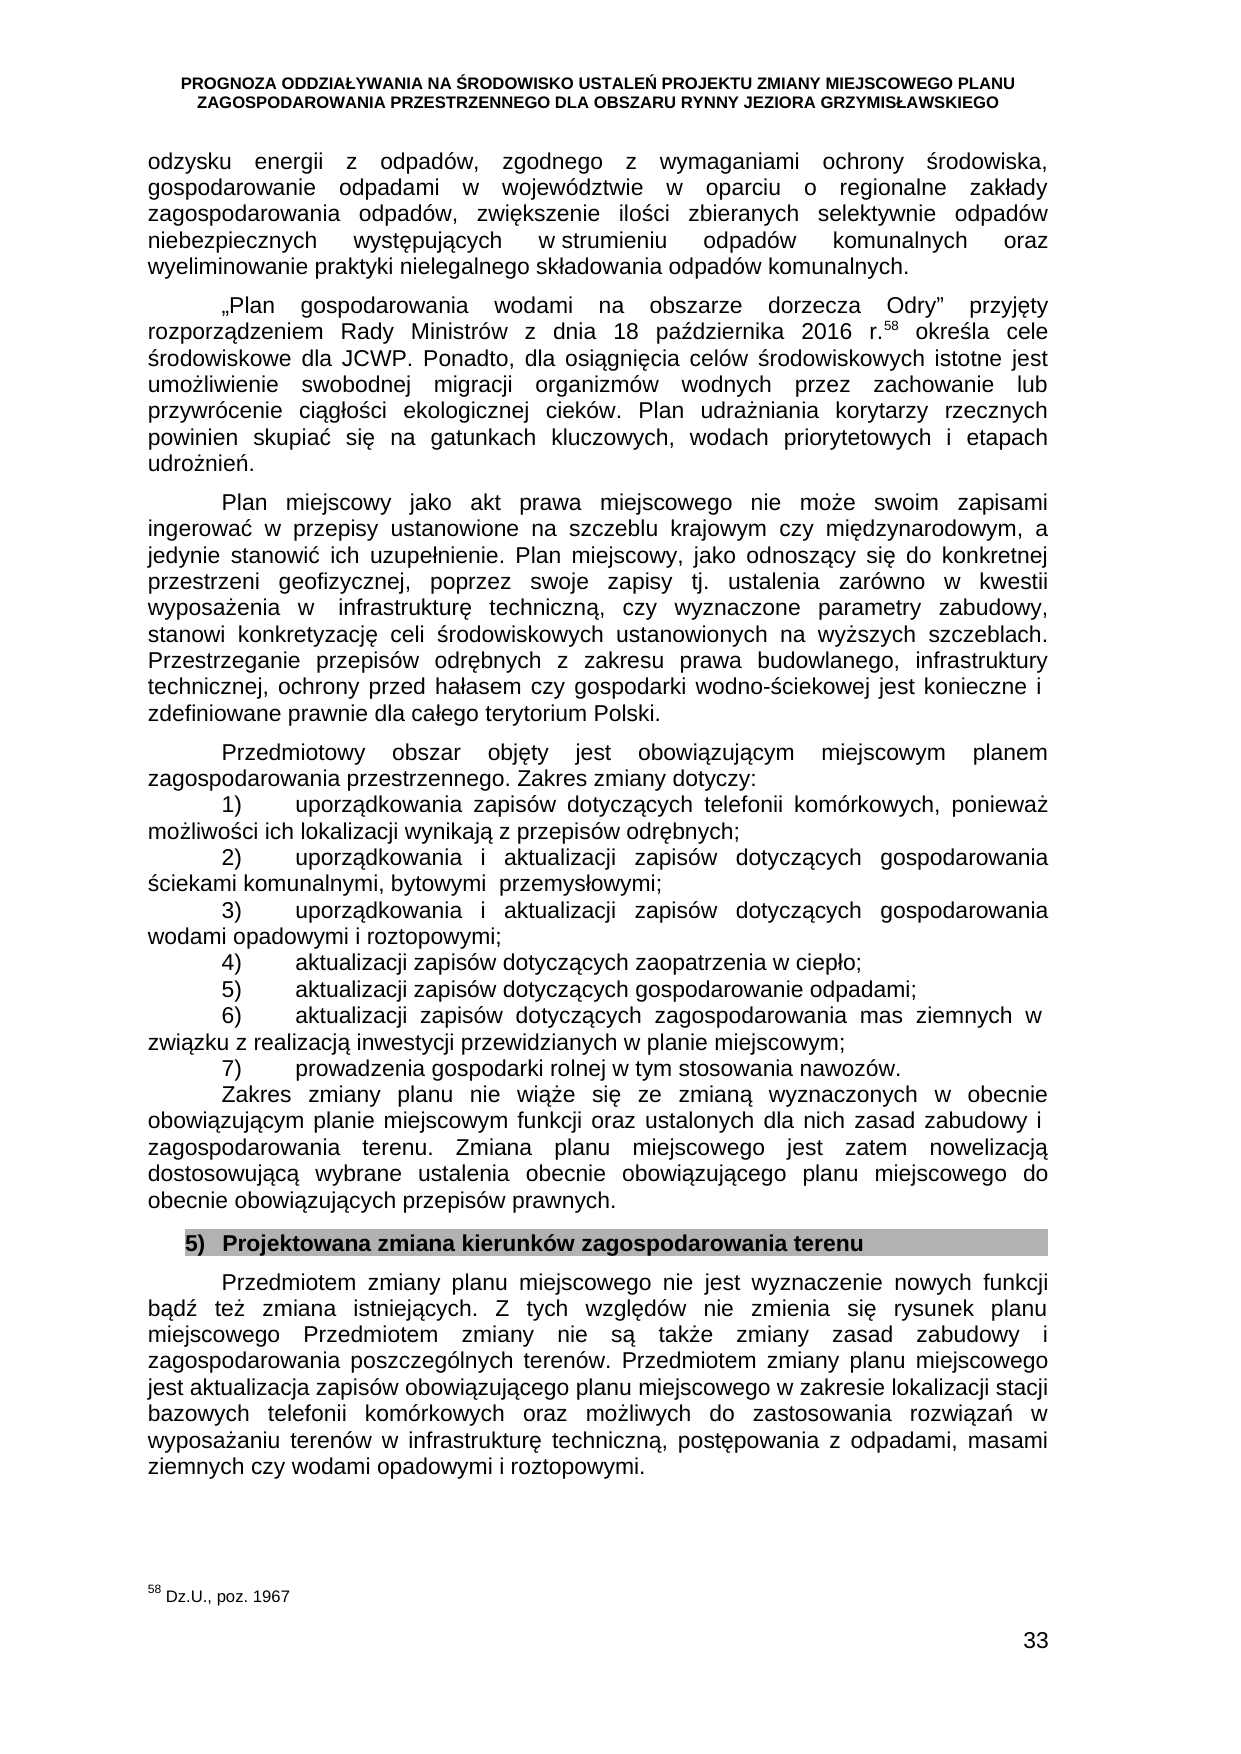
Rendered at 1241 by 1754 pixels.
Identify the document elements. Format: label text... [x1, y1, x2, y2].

text Przedmiotowy obszar objęty jest obowiązującym miejscowym planem zagospodarowania przestrzennego. Zakres zmiany dotyczy: [148, 738, 1048, 791]
text Plan miejscowy jako akt prawa miejscowego nie może swoim zapisami ingerować w przepisy ustanowione na szczeblu krajowym czy międzynarodowym, a jedynie stanowić ich uzupełnienie. Plan miejscowy, jako odnoszący się do konkretnej przestrzeni geofizycznej, poprzez swoje zapisy tj. ustalenia zarówno w kwestii wyposażenia w infrastrukturę techniczną, czy wyznaczone parametry zabudowy, stanowi konkretyzację celi środowiskowych ustanowionych na wyższych szczeblach. Przestrzeganie przepisów odrębnych z zakresu prawa budowlanego, infrastruktury technicznej, ochrony przed hałasem czy gospodarki wodno-ściekowej jest konieczne i zdefiniowane prawnie dla całego terytorium Polski. [148, 489, 1048, 726]
text Zakres zmiany planu nie wiąże się ze zmianą wyznaczonych w obecnie obowiązującym planie miejscowym funkcji oraz ustalonych dla nich zasad zabudowy i zagospodarowania terenu. Zmiana planu miejscowego jest zatem nowelizacją dostosowującą wybrane ustalenia obecnie obowiązującego planu miejscowego do obecnie obowiązujących przepisów prawnych. [148, 1081, 1048, 1213]
subtitle Projektowana zmiana kierunków zagospodarowania terenu [185, 1229, 1048, 1256]
text Przedmiotem zmiany planu miejscowego nie jest wyznaczenie nowych funkcji bądź też zmiana istniejących. Z tych względów nie zmienia się rysunek planu miejscowego Przedmiotem zmiany nie są także zmiany zasad zabudowy i zagospodarowania poszczególnych terenów. Przedmiotem zmiany planu miejscowego jest aktualizacja zapisów obowiązującego planu miejscowego w zakresie lokalizacji stacji bazowych telefonii komórkowych oraz możliwych do zastosowania rozwiązań w wyposażaniu terenów w infrastrukturę techniczną, postępowania z odpadami, masami ziemnych czy wodami opadowymi i roztopowymi. [148, 1268, 1048, 1479]
text 2) uporządkowania i aktualizacji zapisów dotyczących gospodarowania ściekami komunalnymi, bytowymi przemysłowymi; [148, 844, 1048, 897]
text 5) aktualizacji zapisów dotyczących gospodarowanie odpadami; [148, 976, 1048, 1002]
text „Plan gospodarowania wodami na obszarze dorzecza Odry” przyjęty rozporządzeniem Rady Ministrów z dnia 18 października 2016 r. określa cele środowiskowe dla JCWP. Ponadto, dla osiągnięcia celów środowiskowych istotne jest umożliwienie swobodnej migracji organizmów wodnych przez zachowanie lub przywrócenie ciągłości ekologicznej cieków. Plan udrażniania korytarzy rzecznych powinien skupiać się na gatunkach kluczowych, wodach priorytetowych i etapach udrożnień. [148, 292, 1048, 476]
text 4) aktualizacji zapisów dotyczących zaopatrzenia w ciepło; [148, 949, 1048, 976]
text 6) aktualizacji zapisów dotyczących zagospodarowania mas ziemnych w związku z realizacją inwestycji przewidzianych w planie miejscowym; [148, 1002, 1048, 1055]
text 7) prowadzenia gospodarki rolnej w tym stosowania nawozów. [148, 1055, 1048, 1081]
text 1) uporządkowania zapisów dotyczących telefonii komórkowych, ponieważ możliwości ich lokalizacji wynikają z przepisów odrębnych; [148, 791, 1048, 844]
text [148, 148, 1048, 279]
text 3) uporządkowania i aktualizacji zapisów dotyczących gospodarowania wodami opadowymi i roztopowymi; [148, 897, 1048, 949]
